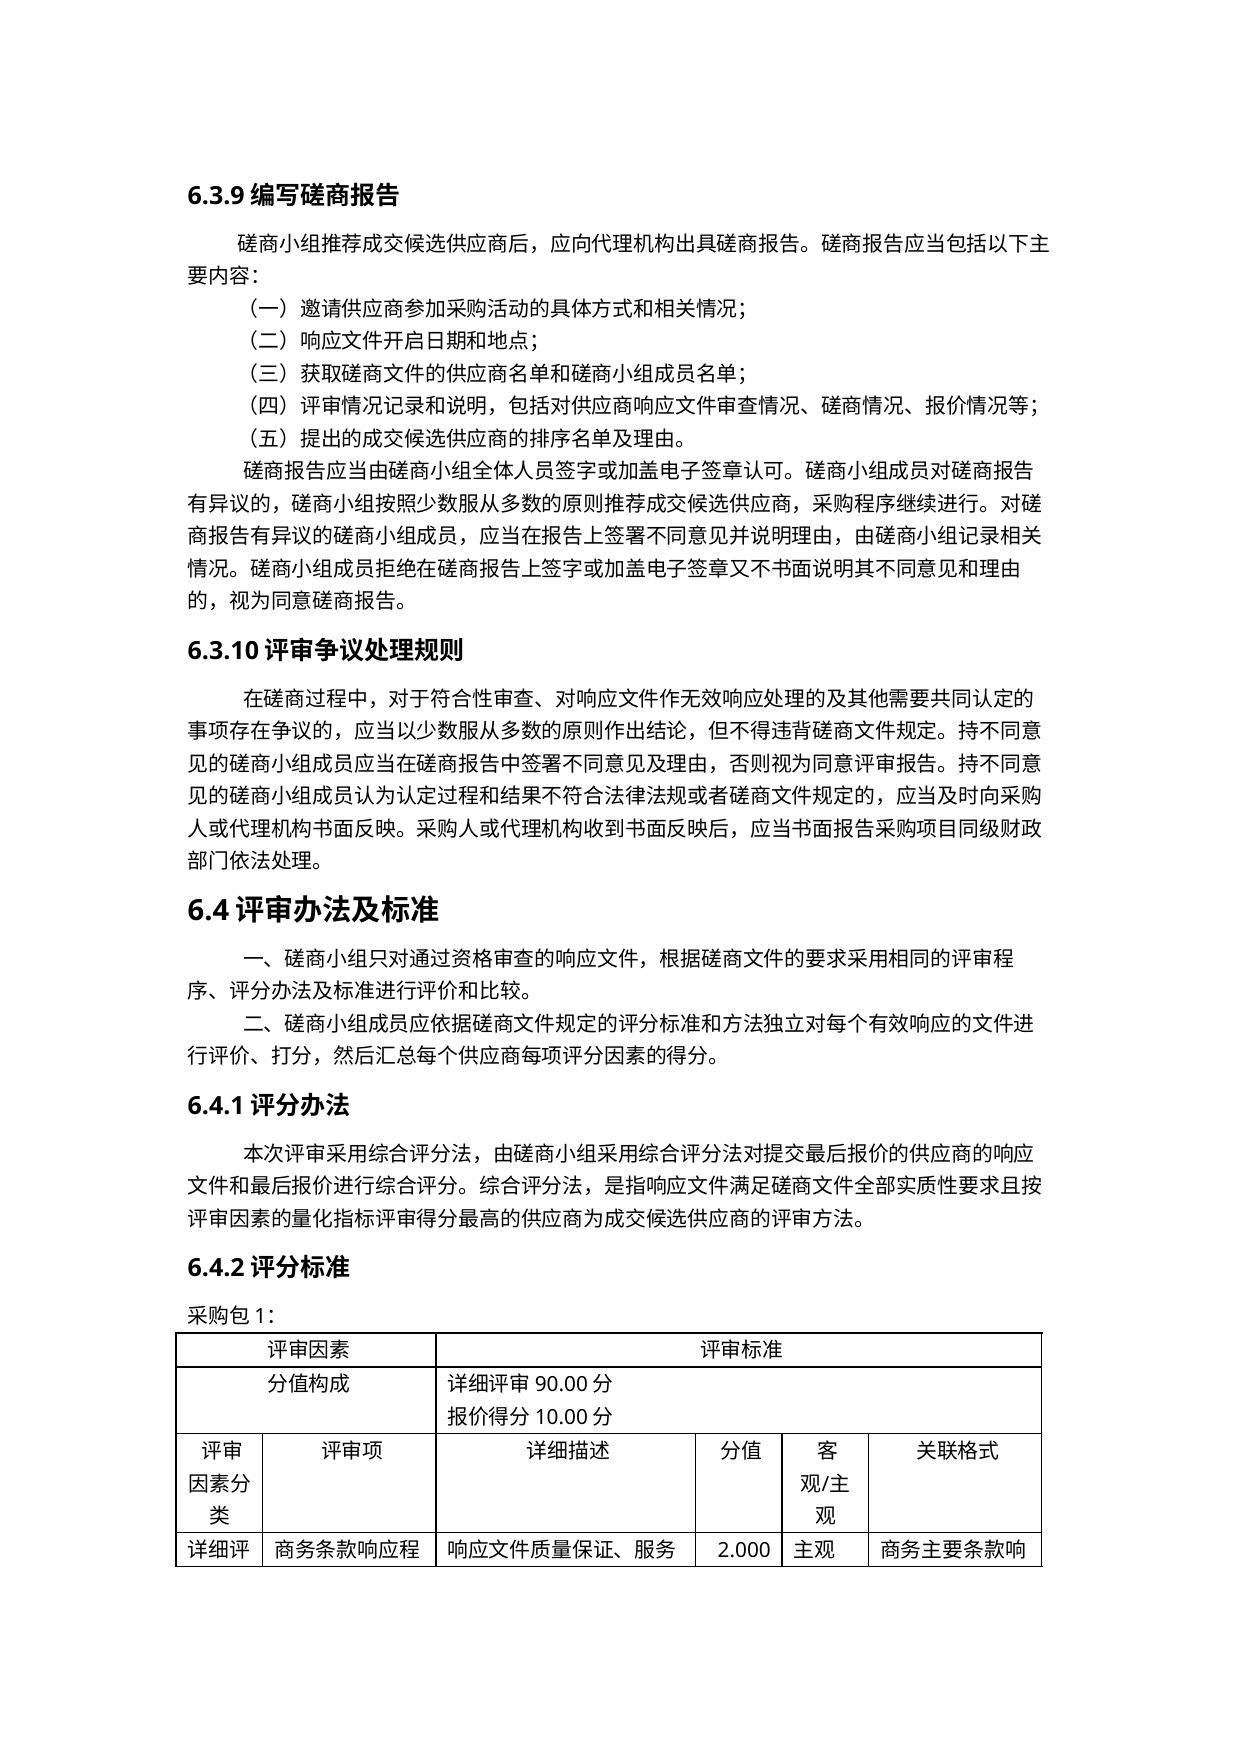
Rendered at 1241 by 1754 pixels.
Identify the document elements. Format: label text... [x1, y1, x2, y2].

text 6.3.10评审争议处理规则 [187, 617, 1053, 682]
table_cell 分值 [696, 1434, 781, 1532]
table_header 评审因素 [177, 1334, 435, 1366]
text 磋商报告应当由磋商小组全体人员签字或加盖电子签章认可。磋商小组成员对磋商报告有异议的，磋商小组按照少数服从多数的原则推荐成交候选供应商，采购程序继续进行。对磋商报告有异议的磋商小组成员，应当在报告上签署不同意见并说明理由，由磋商小组记录相关情况。磋商小组成员拒绝在磋商报告上签字或加盖电子签章又不书面说明其不同意见和理由的，视为同意磋商报告。 [187, 454, 1053, 617]
table_cell 2.0000 [696, 1533, 781, 1566]
text （四）评审情况记录和说明，包括对供应商响应文件审查情况、磋商情况、报价情况等； [187, 389, 1053, 422]
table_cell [437, 1533, 695, 1566]
text 6.4.1评分办法 [187, 1072, 1053, 1137]
text 磋商小组推荐成交候选供应商后，应向代理机构出具磋商报告。磋商报告应当包括以下主要内容： [187, 227, 1053, 292]
table_cell 详细描述 [437, 1434, 695, 1532]
text （一）邀请供应商参加采购活动的具体方式和相关情况； [187, 292, 1053, 324]
table_cell 详细评审 [177, 1533, 262, 1566]
table_cell 商务条款响应程度 [263, 1533, 435, 1566]
text （三）获取磋商文件的供应商名单和磋商小组成员名单； [187, 357, 1053, 389]
text 本次评审采用综合评分法，由磋商小组采用综合评分法对提交最后报价的供应商的响应文件和最后报价进行综合评分。综合评分法，是指响应文件满足磋商文件全部实质性要求且按评审因素的量化指标评审得分最高的供应商为成交候选供应商的评审方法。 [187, 1137, 1053, 1234]
table_cell 评审项 [263, 1434, 435, 1532]
table_cell 主观 [783, 1533, 868, 1566]
text （二）响应文件开启日期和地点； [187, 324, 1053, 357]
table_cell 详细评审90.00分 报价得分10.00分 [437, 1368, 1041, 1433]
text 二、磋商小组成员应依据磋商文件规定的评分标准和方法独立对每个有效响应的文件进行评价、打分，然后汇总每个供应商每项评分因素的得分。 [187, 1007, 1053, 1072]
text 采购包1： [187, 1299, 1053, 1332]
text 在磋商过程中，对于符合性审查、对响应文件作无效响应处理的及其他需要共同认定的事项存在争议的，应当以少数服从多数的原则作出结论，但不得违背磋商文件规定。持不同意见的磋商小组成员应当在磋商报告中签署不同意见及理由，否则视为同意评审报告。持不同意见的磋商小组成员认为认定过程和结果不符合法律法规或者磋商文件规定的，应当及时向采购人或代理机构书面反映。采购人或代理机构收到书面反映后，应当书面报告采购项目同级财政部门依法处理。 [187, 682, 1053, 877]
table_cell 商务主要条款响应偏差表.docx [869, 1533, 1041, 1566]
text 6.4评审办法及标准 [187, 877, 1053, 942]
table_cell 关联格式 [869, 1434, 1041, 1532]
text （五）提出的成交候选供应商的排序名单及理由。 [187, 422, 1053, 454]
table_cell 客观/主观 [783, 1434, 868, 1532]
text 6.3.9编写磋商报告 [187, 162, 1053, 227]
table_header 评审标准 [437, 1334, 1041, 1366]
text 6.4.2评分标准 [187, 1234, 1053, 1299]
table_cell 评审因素分类 [177, 1434, 262, 1532]
table_cell 分值构成 [177, 1368, 435, 1433]
text 一、磋商小组只对通过资格审查的响应文件，根据磋商文件的要求采用相同的评审程序、评分办法及标准进行评价和比较。 [187, 942, 1053, 1007]
